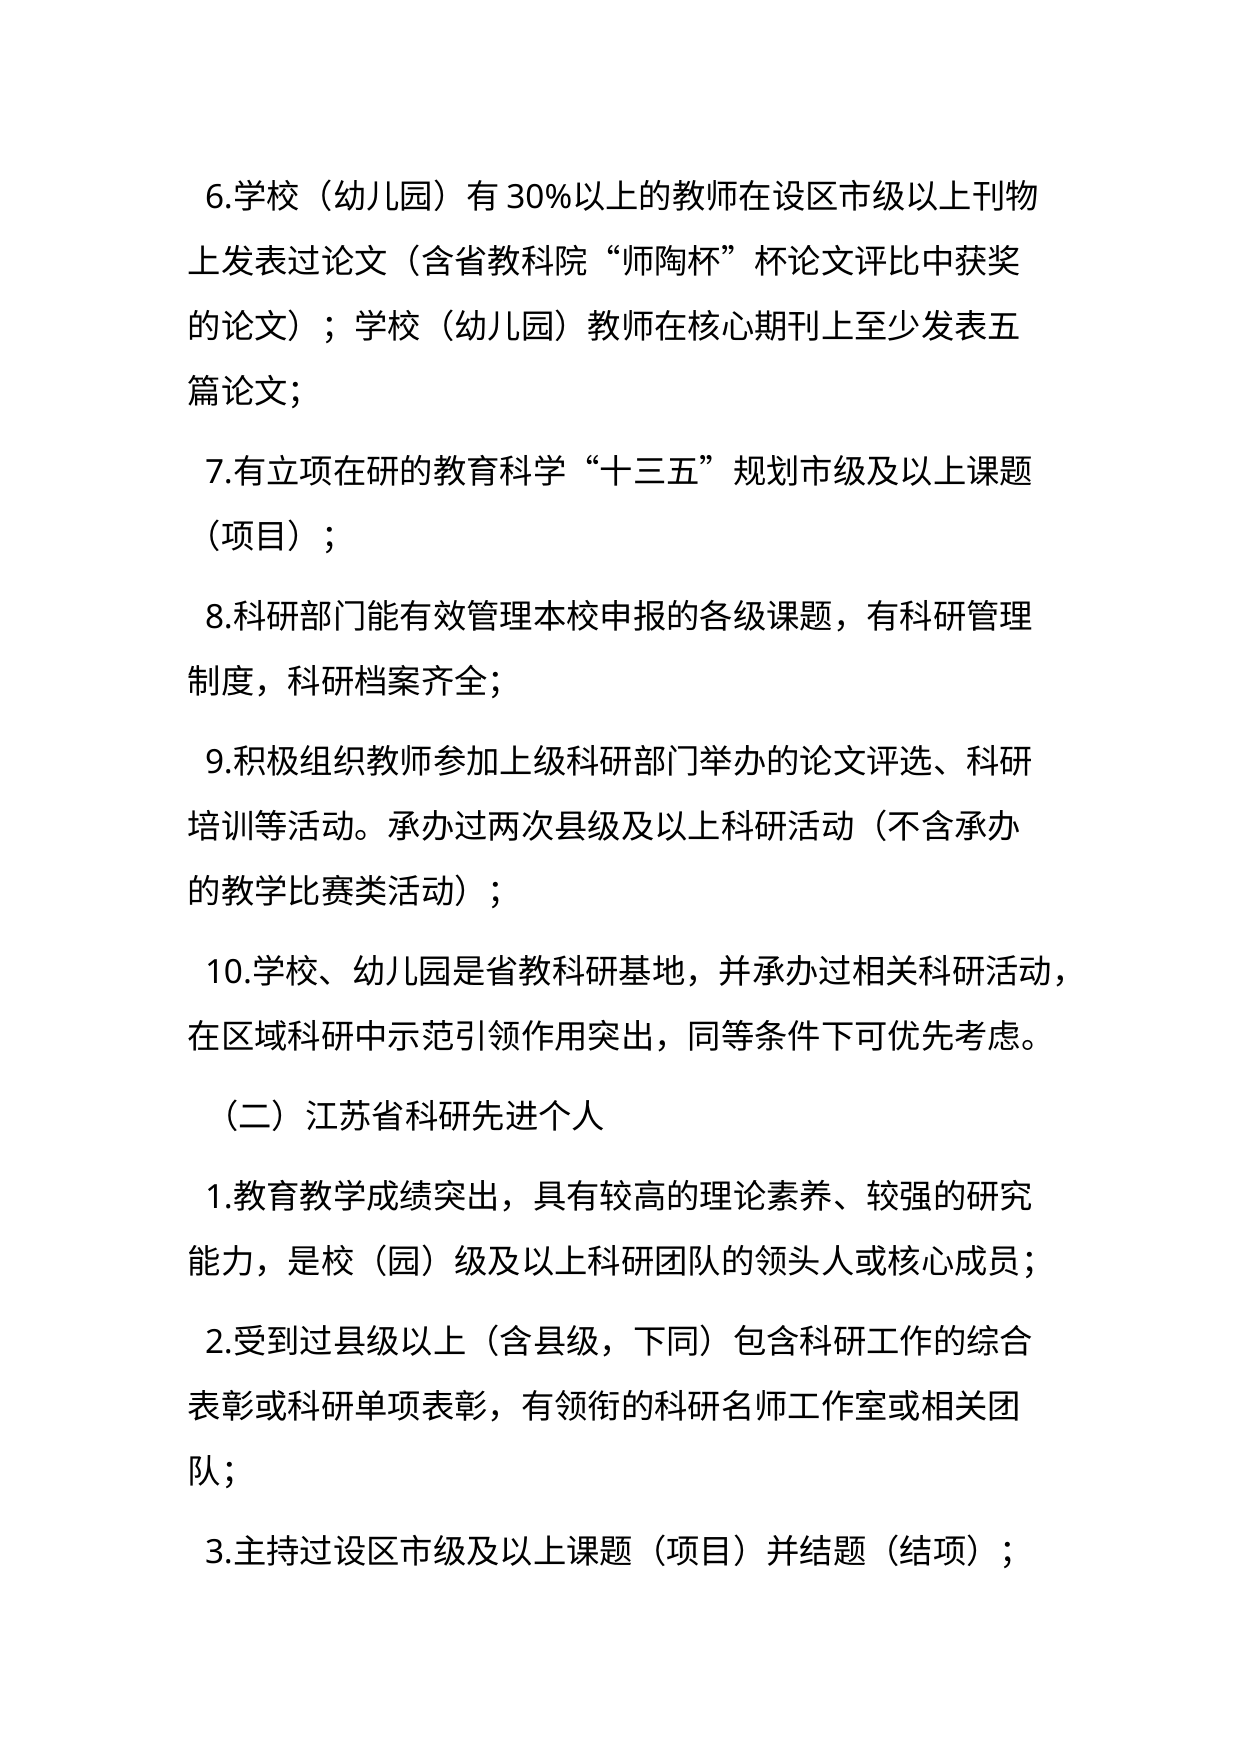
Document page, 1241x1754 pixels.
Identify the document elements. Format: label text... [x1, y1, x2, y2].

text 1.教育教学成绩突出，具有较高的理论素养、较强的研究能力，是校（园）级及以上科研团队的领头人或核心成员； [187, 1162, 1053, 1292]
text 6.学校（幼儿园）有30%以上的教师在设区市级以上刊物上发表过论文（含省教科院“师陶杯”杯论文评比中获奖的论文）；学校（幼儿园）教师在核心期刊上至少发表五篇论文； [187, 162, 1053, 422]
text 8.科研部门能有效管理本校申报的各级课题，有科研管理制度，科研档案齐全； [187, 582, 1053, 712]
text 7.有立项在研的教育科学“十三五”规划市级及以上课题（项目）； [187, 437, 1053, 567]
text （二）江苏省科研先进个人 [187, 1082, 1053, 1147]
text 10.学校、幼儿园是省教科研基地，并承办过相关科研活动，在区域科研中示范引领作用突出，同等条件下可优先考虑。 [187, 937, 1053, 1067]
text 2.受到过县级以上（含县级，下同）包含科研工作的综合表彰或科研单项表彰，有领衔的科研名师工作室或相关团队； [187, 1307, 1053, 1502]
text 3.主持过设区市级及以上课题（项目）并结题（结项）； [187, 1517, 1053, 1582]
text 9.积极组织教师参加上级科研部门举办的论文评选、科研培训等活动。承办过两次县级及以上科研活动（不含承办的教学比赛类活动）； [187, 727, 1053, 922]
